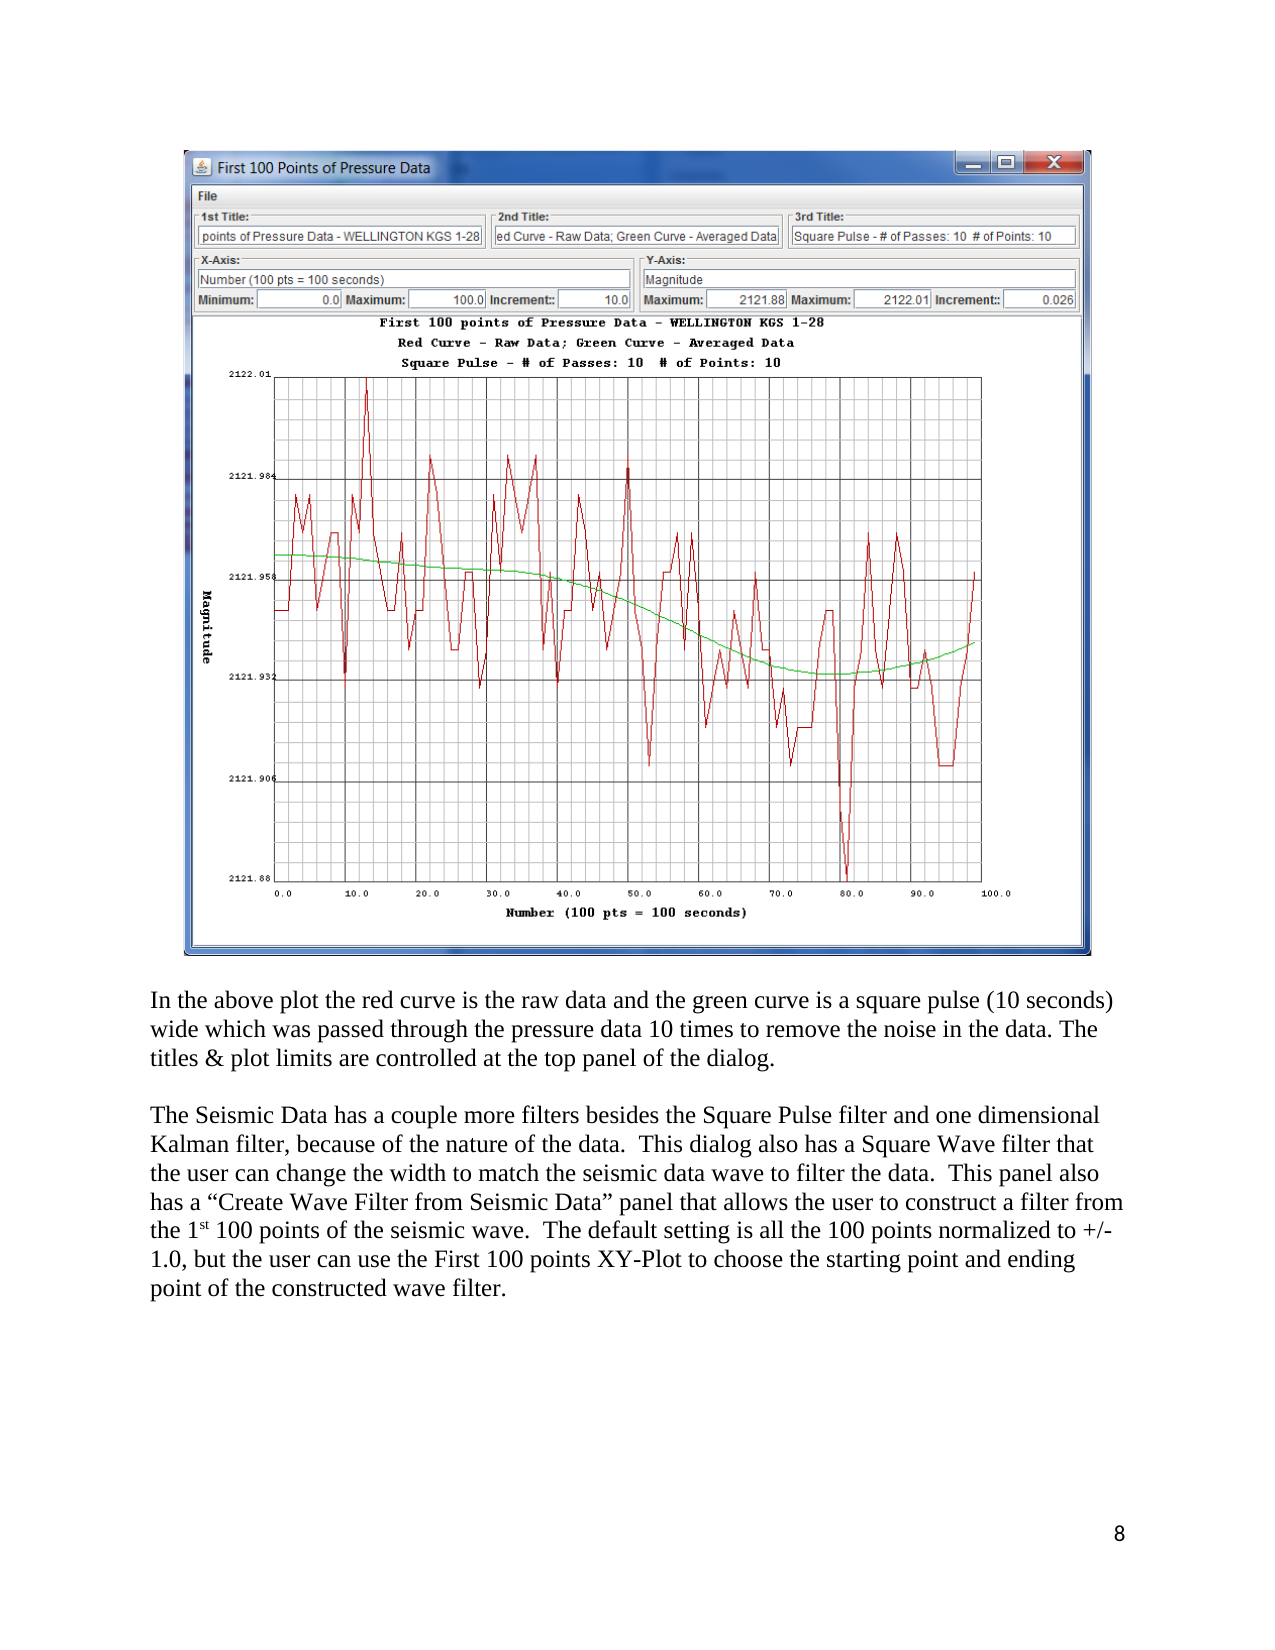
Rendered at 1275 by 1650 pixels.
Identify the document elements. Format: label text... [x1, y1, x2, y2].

text The Seismic Data has a couple more filters besides the Square Pulse filter and one dimensional Kalman filter, because of the nature of the data. This dialog also has a Square Wave filter that the user can change the width to match the seismic data wave to filter the data. This panel also has a “Create Wave Filter from Seismic Data” panel that allows the user to construct a filter from the 1st 100 points of the seismic wave. The default setting is all the 100 points normalized to +/- 1.0, but the user can use the First 100 points XY-Plot to choose the starting point and ending point of the constructed wave filter. [150, 1101, 1125, 1302]
text In the above plot the red curve is the raw data and the green curve is a square pulse (10 seconds) wide which was passed through the pressure data 10 times to remove the noise in the data. The titles & plot limits are controlled at the top panel of the dialog. [150, 985, 1125, 1071]
picture [183, 150, 1092, 956]
